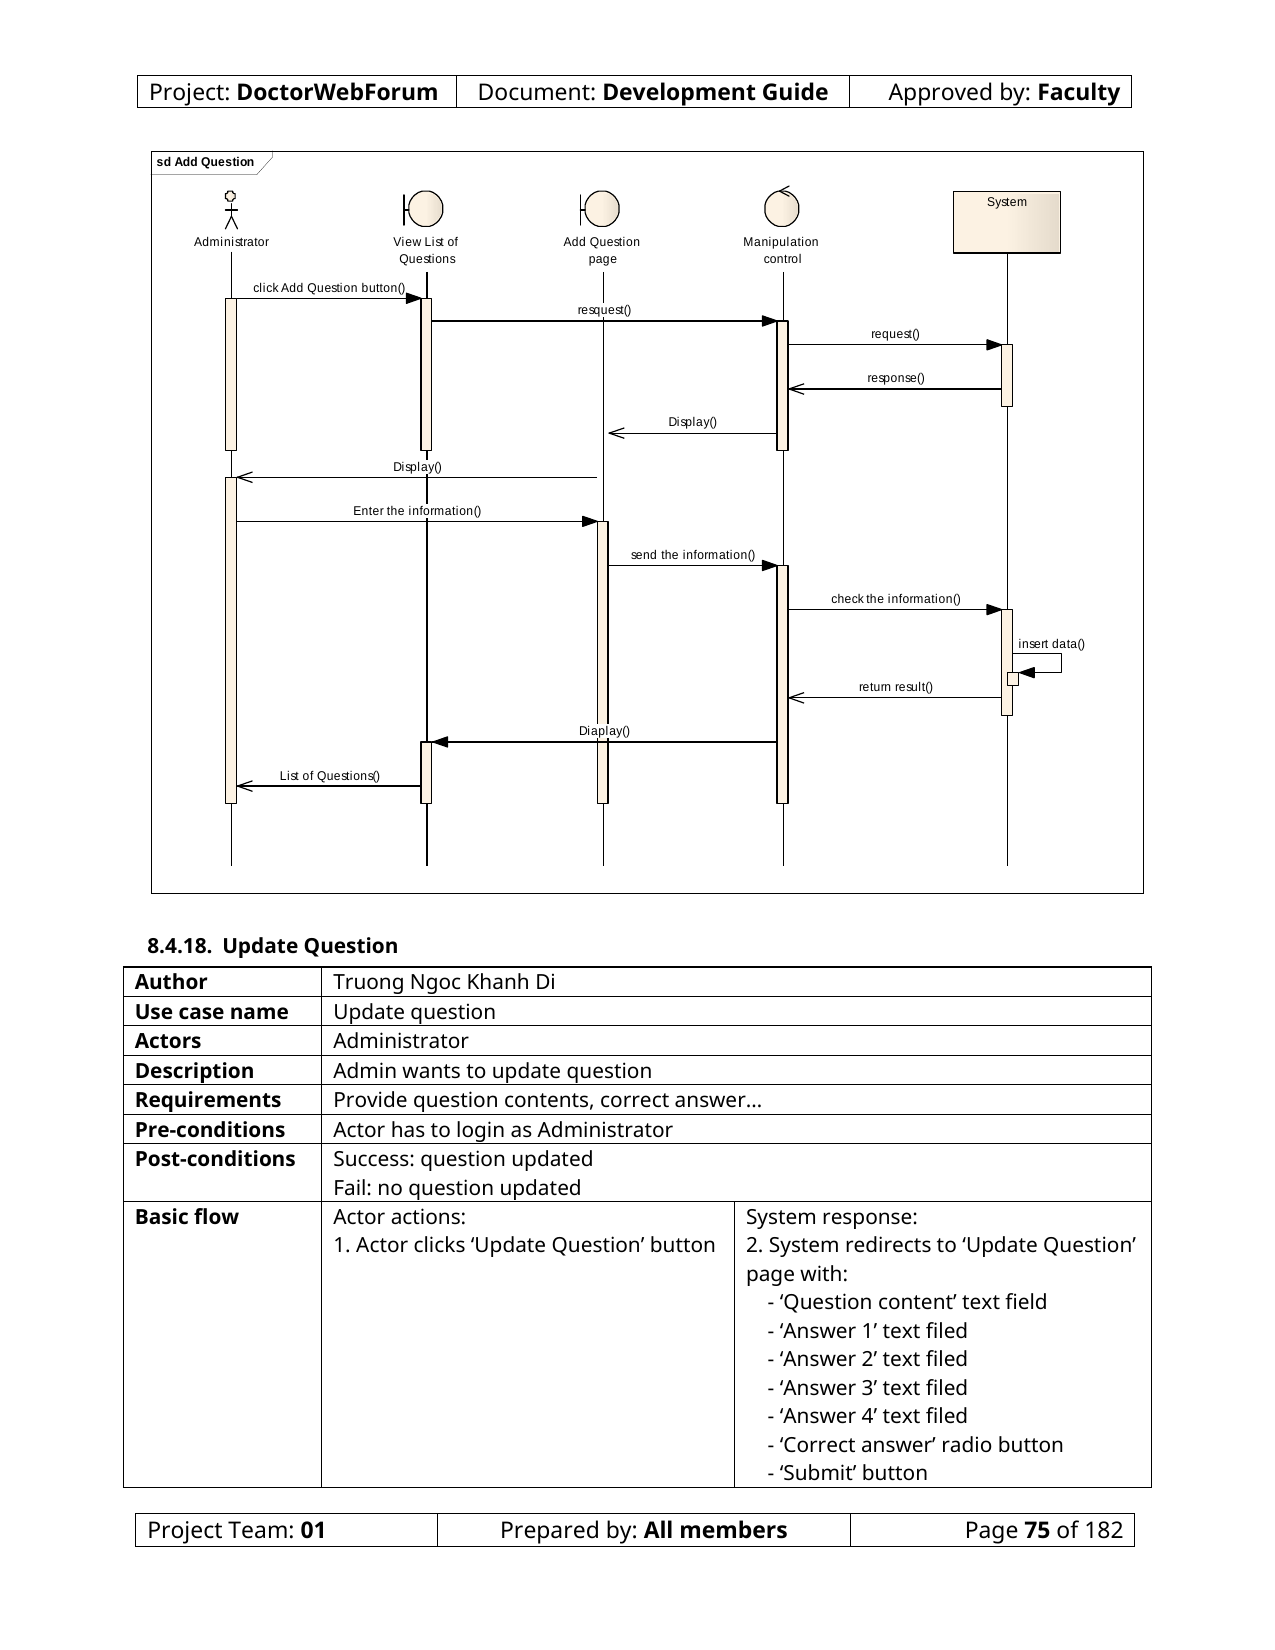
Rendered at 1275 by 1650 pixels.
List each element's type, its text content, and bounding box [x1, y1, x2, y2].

table_cell Description [124, 1056, 321, 1084]
table_cell Requirements [124, 1085, 321, 1114]
table_header Truong Ngoc Khanh Di [322, 968, 1151, 996]
table_cell Basic flow [124, 1202, 321, 1487]
table_cell Success: question updated Fail: no question updated [322, 1144, 1151, 1201]
table_cell Post-conditions [124, 1144, 321, 1201]
table_cell Update question [322, 997, 1151, 1025]
table_cell Actor has to login as Administrator [322, 1115, 1151, 1143]
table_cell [322, 1202, 734, 1487]
table_cell Provide question contents, correct answer… [322, 1085, 1151, 1114]
table_cell Admin wants to update question [322, 1056, 1151, 1084]
table_cell Use case name [124, 997, 321, 1025]
subtitle Update Question [147, 932, 1128, 960]
table_cell Administrator [322, 1026, 1151, 1055]
table_header Author [124, 968, 321, 996]
table_cell Pre-conditions [124, 1115, 321, 1143]
table_cell Actors [124, 1026, 321, 1055]
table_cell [735, 1202, 1151, 1487]
